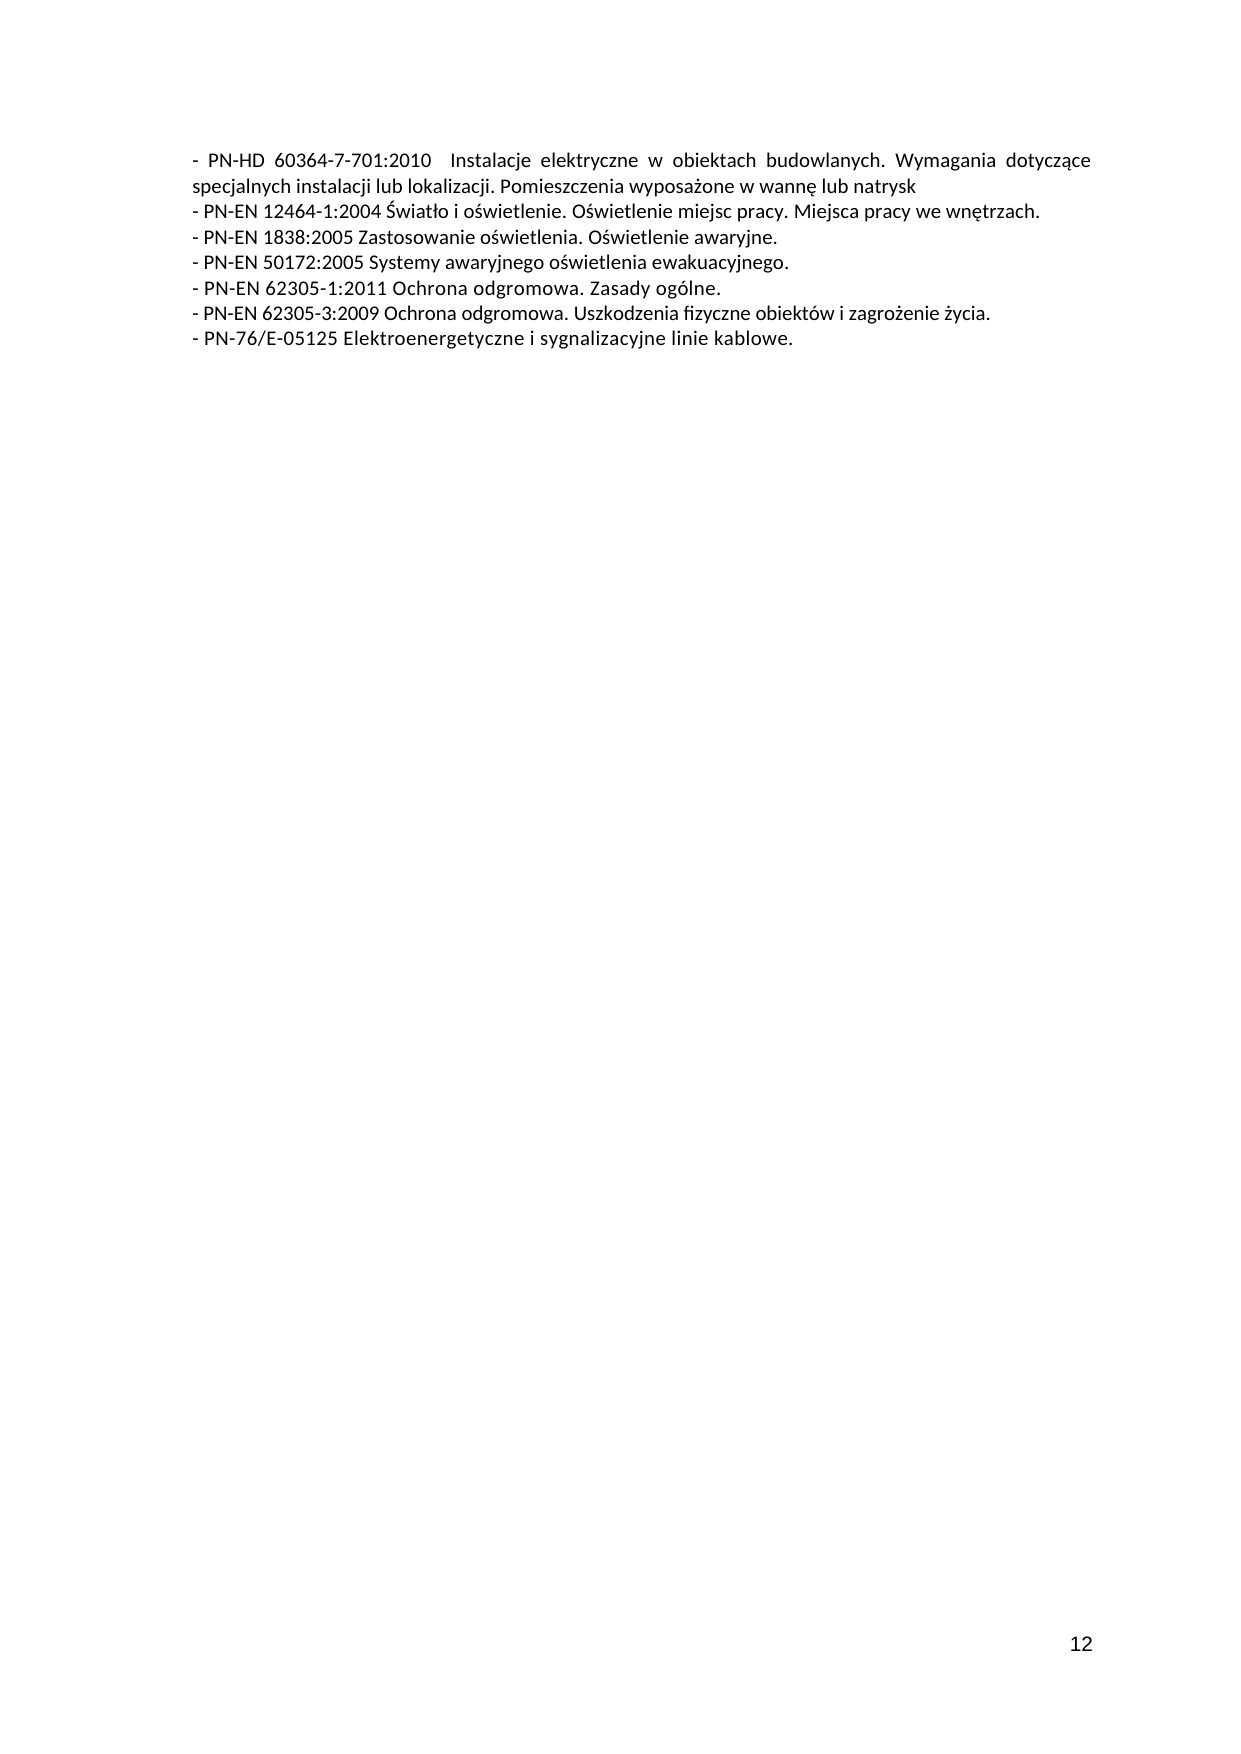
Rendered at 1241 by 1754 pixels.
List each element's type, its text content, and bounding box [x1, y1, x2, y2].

text - PN-EN 62305-1:2011 Ochrona odgromowa. Zasady ogólne. [192, 275, 1093, 300]
text - PN-HD 60364-7-701:2010 Instalacje elektryczne w obiektach budowlanych. Wymagania dotyczące specjalnych instalacji lub lokalizacji. Pomieszczenia wyposażone w wannę lub natrysk [192, 148, 1093, 198]
text - PN-76/E-05125 Elektroenergetyczne i sygnalizacyjne linie kablowe. [192, 326, 1093, 351]
text - PN-EN 62305-3:2009 Ochrona odgromowa. Uszkodzenia fizyczne obiektów i zagrożenie życia. [192, 300, 1093, 326]
text - PN-EN 12464-1:2004 Światło i oświetlenie. Oświetlenie miejsc pracy. Miejsca pracy we wnętrzach. [192, 198, 1093, 224]
text - PN-EN 50172:2005 Systemy awaryjnego oświetlenia ewakuacyjnego. [192, 249, 1093, 275]
text - PN-EN 1838:2005 Zastosowanie oświetlenia. Oświetlenie awaryjne. [192, 224, 1093, 249]
